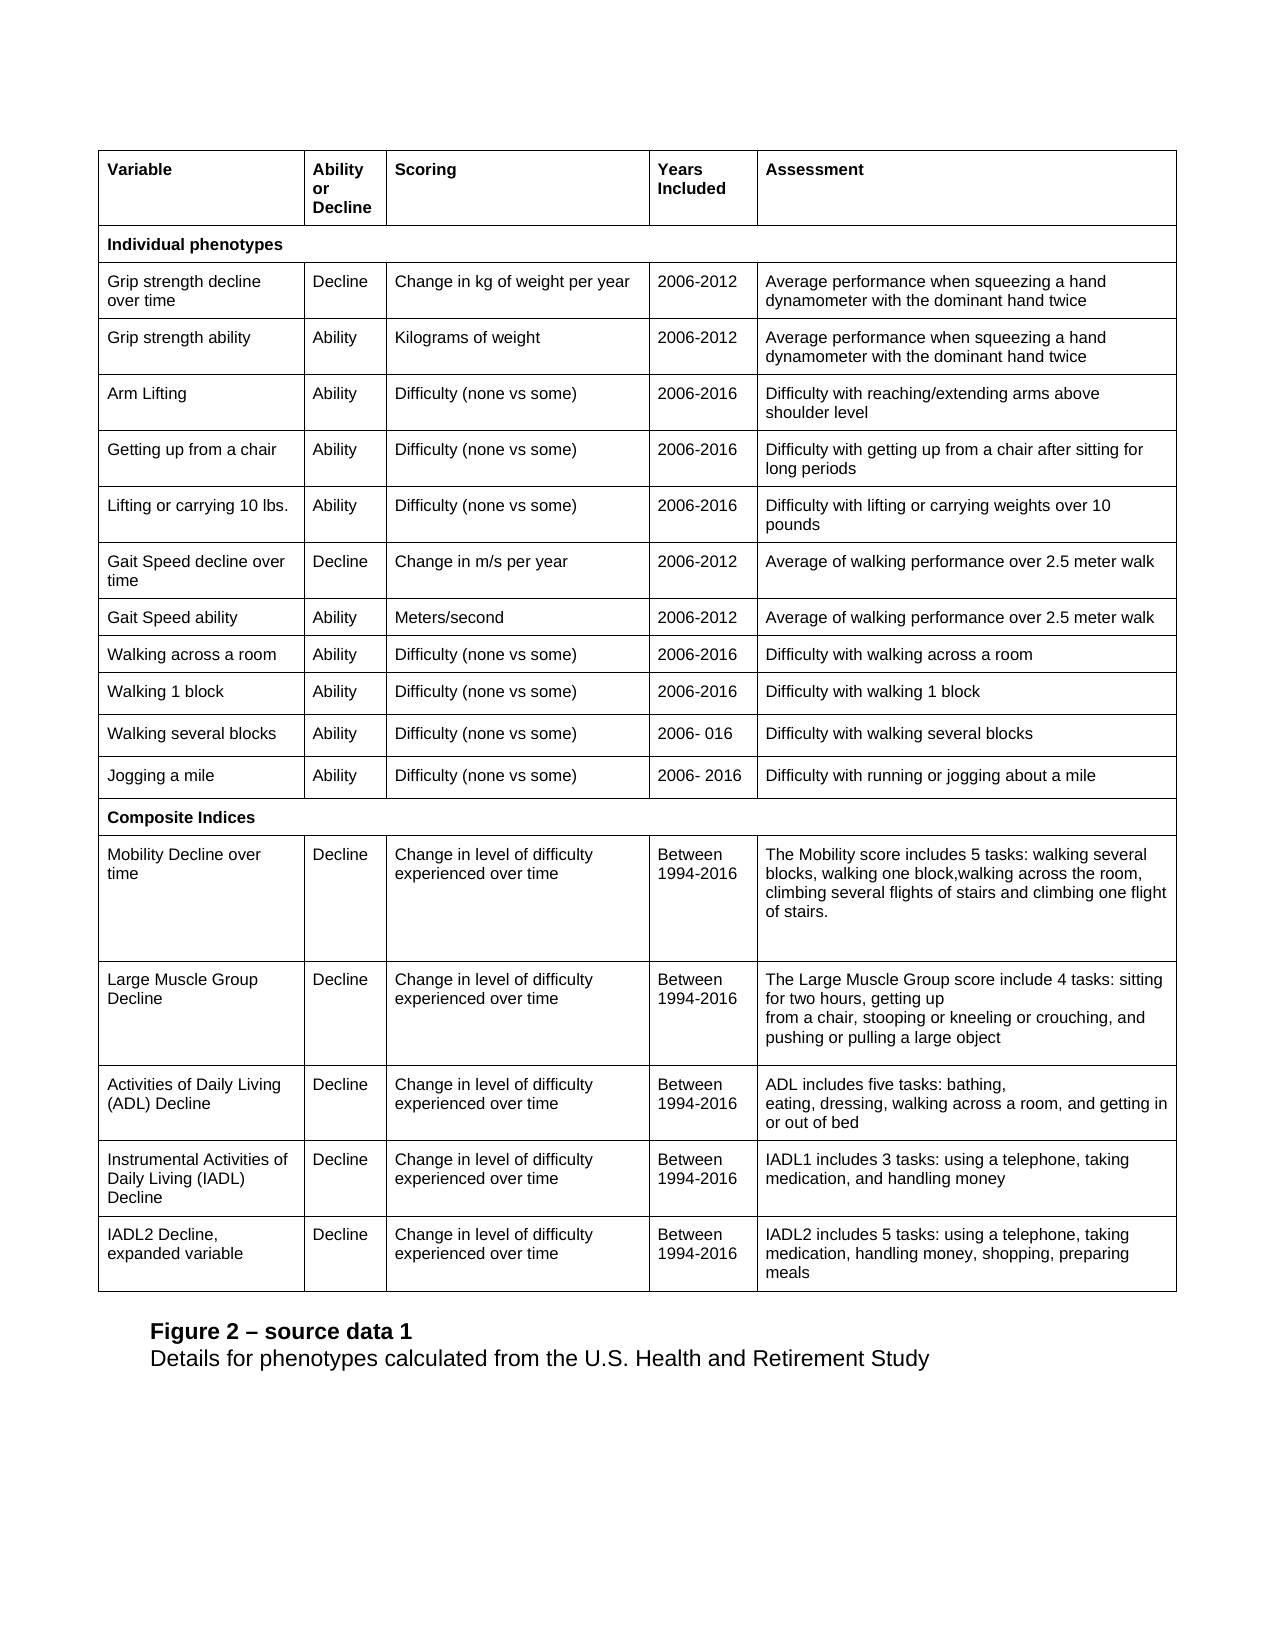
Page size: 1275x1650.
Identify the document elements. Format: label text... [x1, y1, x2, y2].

table_cell Kilograms of weight [387, 319, 649, 374]
table_cell ADL includes five tasks: bathing, eating, dressing, walking across a room, and getting in or out of bed [758, 1066, 1176, 1140]
table_cell Large Muscle Group Decline [99, 962, 304, 1065]
table_cell Average performance when squeezing a hand dynamometer with the dominant hand twice [758, 263, 1176, 318]
table_cell Ability [305, 431, 386, 486]
text Details for phenotypes calculated from the U.S. Health and Retirement Study [150, 1344, 1125, 1371]
table_cell 2006-2016 [650, 375, 757, 430]
table_cell Walking several blocks [99, 715, 304, 756]
table_cell Difficulty (none vs some) [387, 487, 649, 542]
table_cell IADL2 includes 5 tasks: using a telephone, taking medication, handling money, shopping, preparing meals [758, 1217, 1176, 1291]
table_cell Walking across a room [99, 636, 304, 672]
table_header Assessment [758, 151, 1176, 225]
table_cell Between 1994-2016 [650, 1066, 757, 1140]
table_cell Grip strength decline over time [99, 263, 304, 318]
table_cell 2006-2012 [650, 543, 757, 598]
table_cell 2006-2016 [650, 636, 757, 672]
table_cell Jogging a mile [99, 757, 304, 798]
table_cell The Mobility score includes 5 tasks: walking several blocks, walking one block,walking across the room, climbing several flights of stairs and climbing one flight of stairs. [758, 836, 1176, 961]
table_cell Difficulty with lifting or carrying weights over 10 pounds [758, 487, 1176, 542]
table_cell Difficulty (none vs some) [387, 431, 649, 486]
table_cell Average of walking performance over 2.5 meter walk [758, 543, 1176, 598]
table_cell Change in level of difficulty experienced over time [387, 836, 649, 961]
table_cell Activities of Daily Living (ADL) Decline [99, 1066, 304, 1140]
table_cell Meters/second [387, 599, 649, 635]
table_cell Change in kg of weight per year [387, 263, 649, 318]
table_cell Mobility Decline over time [99, 836, 304, 961]
table_cell Ability [305, 319, 386, 374]
table_cell Gait Speed ability [99, 599, 304, 635]
table_cell Between 1994-2016 [650, 1217, 757, 1291]
table_cell Decline [305, 1066, 386, 1140]
table_cell Ability [305, 599, 386, 635]
table_cell Difficulty (none vs some) [387, 375, 649, 430]
table_cell Ability [305, 715, 386, 756]
table_cell 2006-2012 [650, 599, 757, 635]
table_cell Change in level of difficulty experienced over time [387, 962, 649, 1065]
table_cell 2006-2016 [650, 673, 757, 714]
table_cell Lifting or carrying 10 lbs. [99, 487, 304, 542]
table_cell Between 1994-2016 [650, 836, 757, 961]
table_cell Ability [305, 636, 386, 672]
table_cell Gait Speed decline over time [99, 543, 304, 598]
table_cell 2006-2012 [650, 263, 757, 318]
table_cell Decline [305, 1217, 386, 1291]
table_cell Decline [305, 263, 386, 318]
table_cell 2006- 2016 [650, 757, 757, 798]
table_cell Difficulty with getting up from a chair after sitting for long periods [758, 431, 1176, 486]
table_cell Difficulty (none vs some) [387, 757, 649, 798]
table_cell 2006-2016 [650, 431, 757, 486]
table_cell Change in level of difficulty experienced over time [387, 1141, 649, 1216]
table_header Years Included [650, 151, 757, 225]
table_cell Change in level of difficulty experienced over time [387, 1217, 649, 1291]
table_cell Ability [305, 757, 386, 798]
table_cell Decline [305, 962, 386, 1065]
table_cell 2006-2016 [650, 487, 757, 542]
table_cell 2006-2012 [650, 319, 757, 374]
table_cell 2006- 016 [650, 715, 757, 756]
table_cell Difficulty with reaching/extending arms above shoulder level [758, 375, 1176, 430]
table_cell Individual phenotypes [99, 226, 1176, 262]
table_cell Between 1994-2016 [650, 962, 757, 1065]
table_header Scoring [387, 151, 649, 225]
table_cell Walking 1 block [99, 673, 304, 714]
table_cell IADL2 Decline, expanded variable [99, 1217, 304, 1291]
table_cell IADL1 includes 3 tasks: using a telephone, taking medication, and handling money [758, 1141, 1176, 1216]
table_cell Difficulty with running or jogging about a mile [758, 757, 1176, 798]
table_cell Decline [305, 543, 386, 598]
table_cell Average performance when squeezing a hand dynamometer with the dominant hand twice [758, 319, 1176, 374]
table_header Ability or Decline [305, 151, 386, 225]
table_cell Decline [305, 836, 386, 961]
table_cell Ability [305, 487, 386, 542]
table_cell Grip strength ability [99, 319, 304, 374]
table_cell Getting up from a chair [99, 431, 304, 486]
table_cell Average of walking performance over 2.5 meter walk [758, 599, 1176, 635]
table_cell Change in m/s per year [387, 543, 649, 598]
table_cell Change in level of difficulty experienced over time [387, 1066, 649, 1140]
table_cell Ability [305, 375, 386, 430]
table_cell Ability [305, 673, 386, 714]
table_cell Composite Indices [99, 799, 1176, 835]
table_cell Difficulty (none vs some) [387, 673, 649, 714]
table_cell The Large Muscle Group score include 4 tasks: sitting for two hours, getting up from a chair, stooping or kneeling or crouching, and pushing or pulling a large object [758, 962, 1176, 1065]
table_cell Difficulty (none vs some) [387, 636, 649, 672]
table_header Variable [99, 151, 304, 225]
text Figure 2 – source data 1 [150, 1318, 1125, 1344]
table_cell Difficulty with walking 1 block [758, 673, 1176, 714]
table_cell Arm Lifting [99, 375, 304, 430]
table_cell Between 1994-2016 [650, 1141, 757, 1216]
table_cell Difficulty (none vs some) [387, 715, 649, 756]
table_cell Difficulty with walking across a room [758, 636, 1176, 672]
table_cell Instrumental Activities of Daily Living (IADL) Decline [99, 1141, 304, 1216]
table_cell Decline [305, 1141, 386, 1216]
table_cell Difficulty with walking several blocks [758, 715, 1176, 756]
